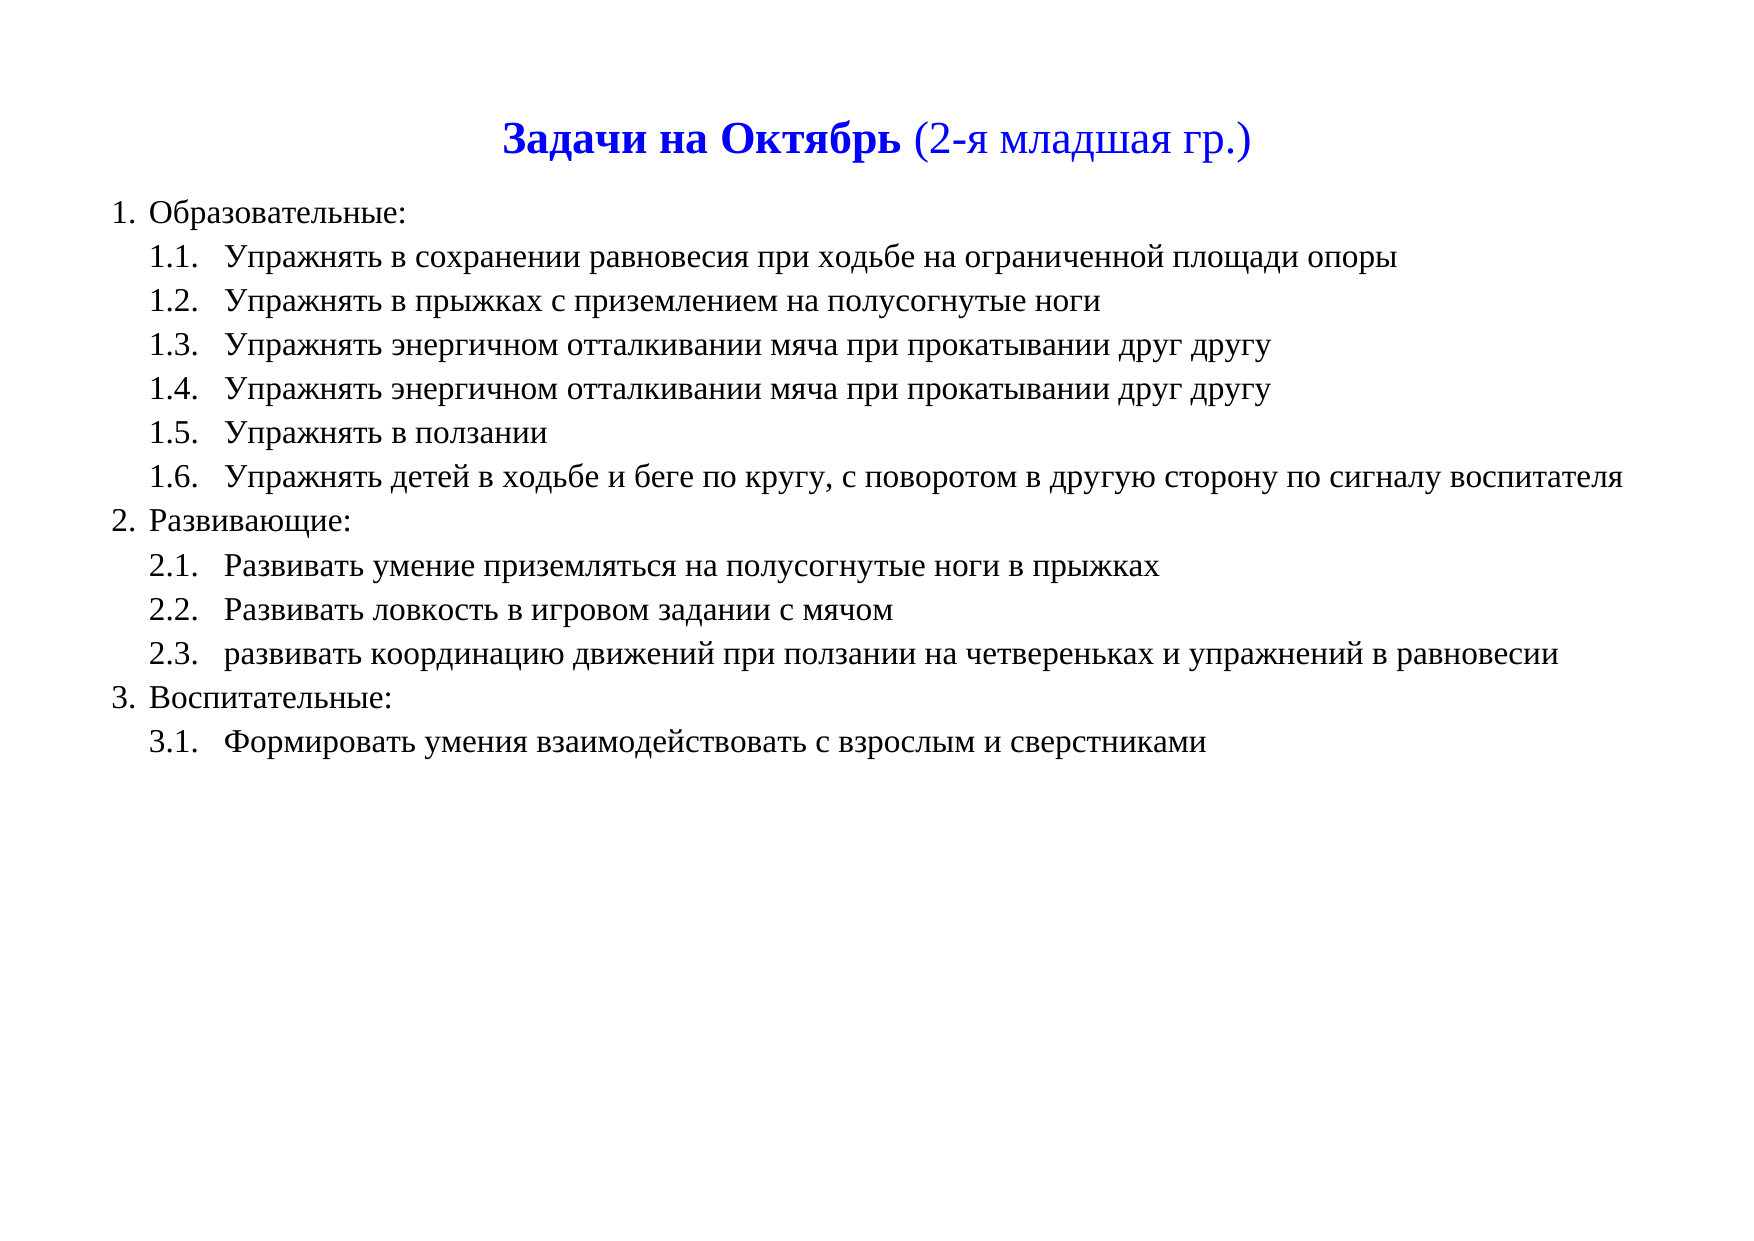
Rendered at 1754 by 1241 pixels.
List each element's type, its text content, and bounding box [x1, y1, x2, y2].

list Развивать умение приземляться на полусогнутые ноги в прыжках [149, 545, 1724, 583]
text Задачи на Октябрь (2-я младшая гр.) [29, 111, 1724, 164]
list развивать координацию движений при ползании на четвереньках и упражнений в равновесии [149, 633, 1724, 671]
list Упражнять детей в ходьбе и беге по кругу, с поворотом в другую сторону по сигналу воспитателя [149, 457, 1724, 495]
list Образовательные: [111, 192, 1724, 231]
list Упражнять в прыжках с приземлением на полусогнутые ноги [149, 280, 1724, 319]
list Упражнять в ползании [149, 413, 1724, 451]
list Упражнять в сохранении равновесия при ходьбе на ограниченной площади опоры [149, 236, 1724, 275]
list Воспитательные: [111, 677, 1724, 715]
list Развивать ловкость в игровом задании с мячом [149, 589, 1724, 627]
list Развивающие: [111, 501, 1724, 539]
list Упражнять энергичном отталкивании мяча при прокатывании друг другу [149, 368, 1724, 407]
list Упражнять энергичном отталкивании мяча при прокатывании друг другу [149, 324, 1724, 363]
list Формировать умения взаимодействовать с взрослым и сверстниками [149, 721, 1724, 759]
